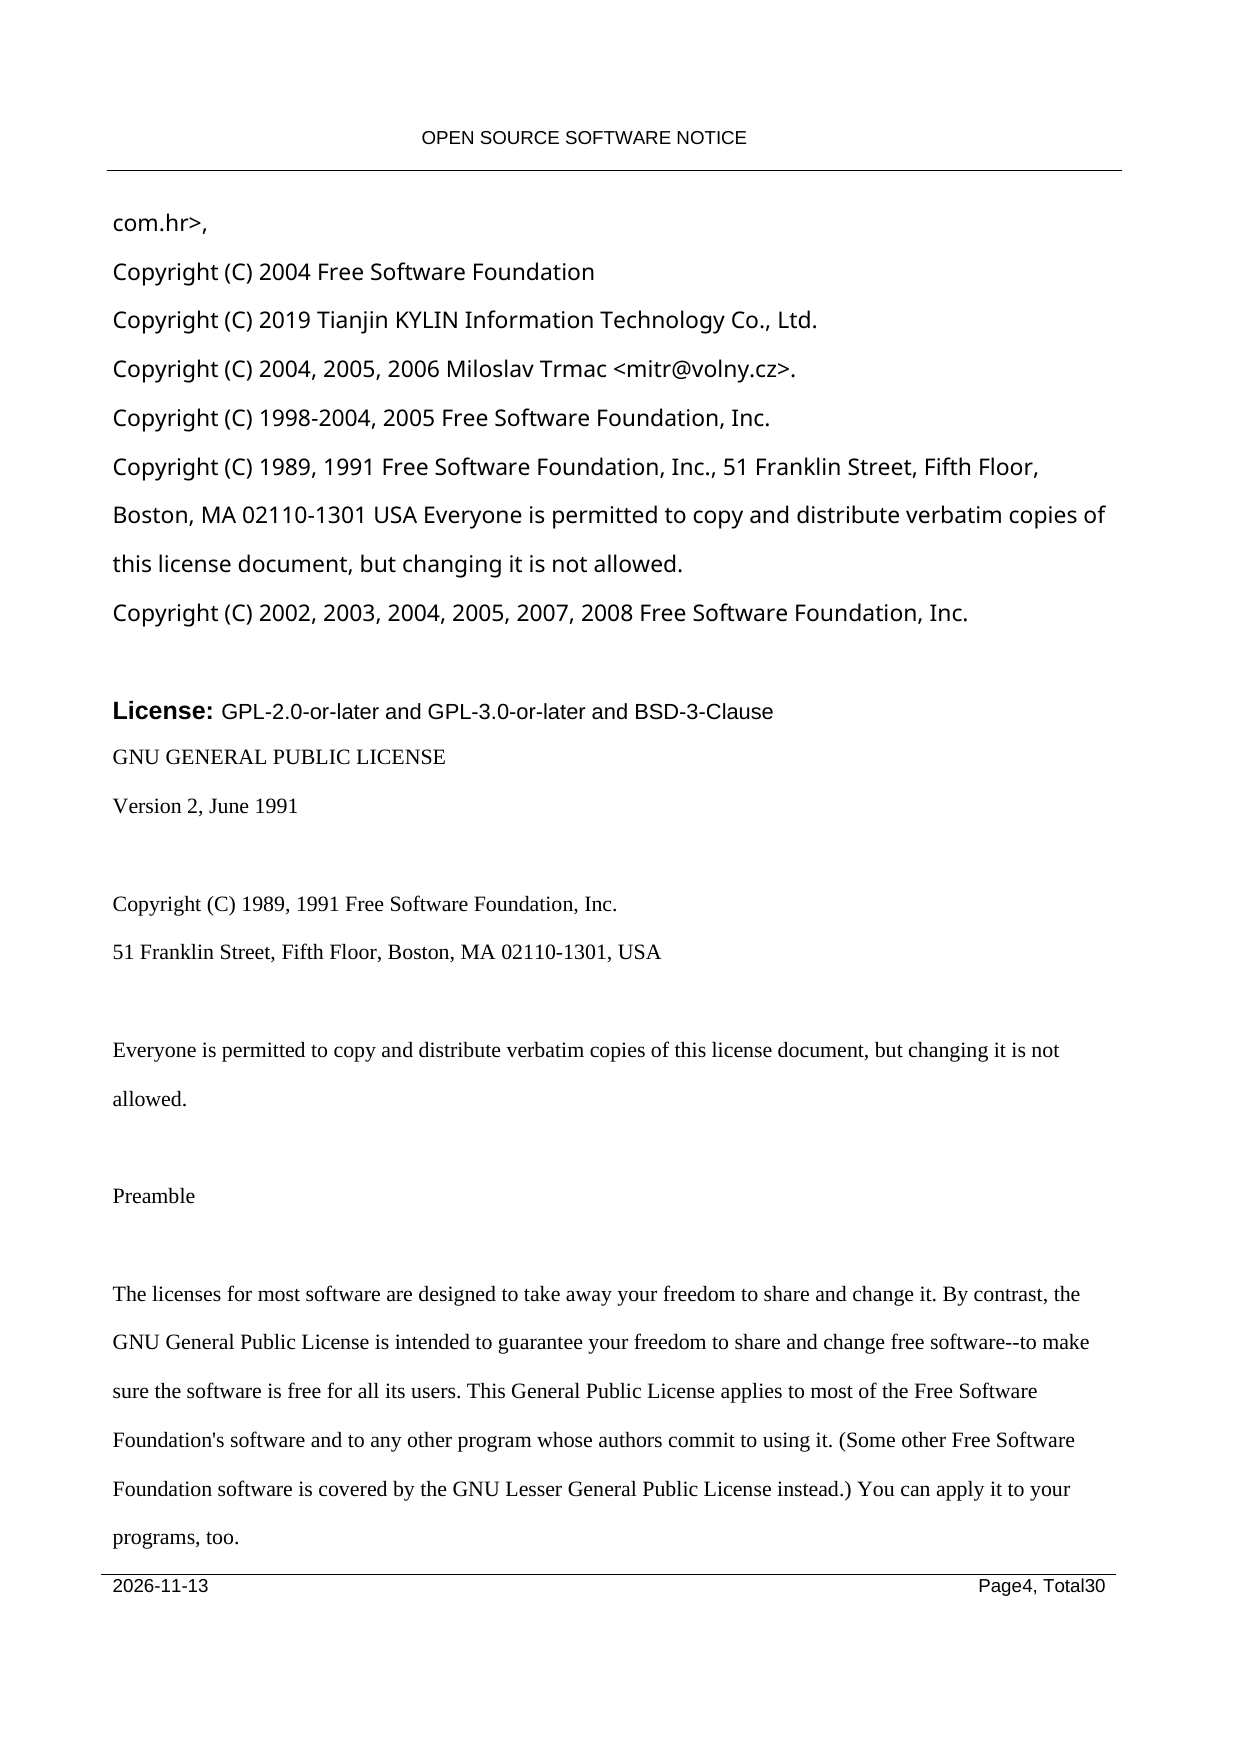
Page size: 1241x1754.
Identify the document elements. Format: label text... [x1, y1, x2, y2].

text License: GPL-2.0-or-later and GPL-3.0-or-later and BSD-3-Clause [112, 694, 1128, 726]
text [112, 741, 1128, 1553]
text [112, 206, 1128, 678]
